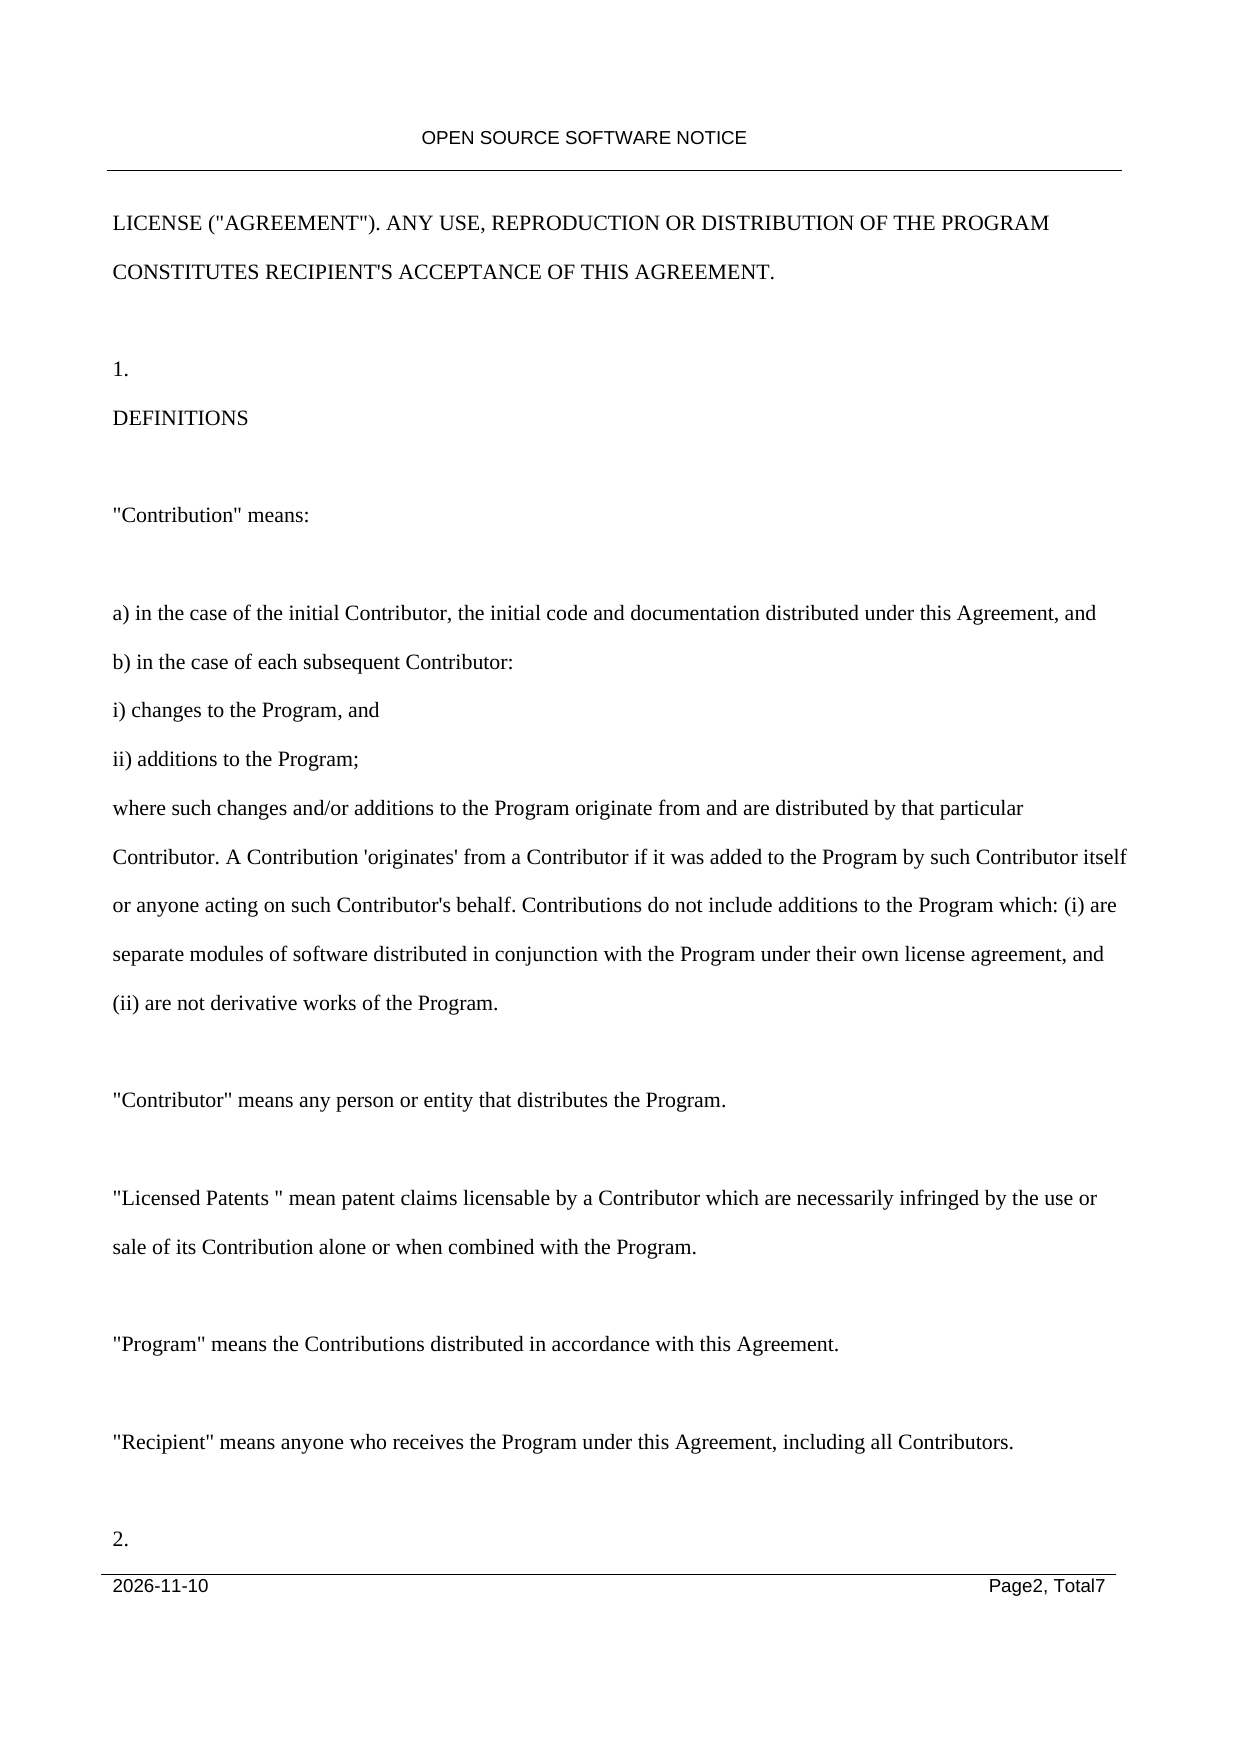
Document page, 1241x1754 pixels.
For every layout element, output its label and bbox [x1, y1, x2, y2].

text [112, 206, 1128, 1555]
